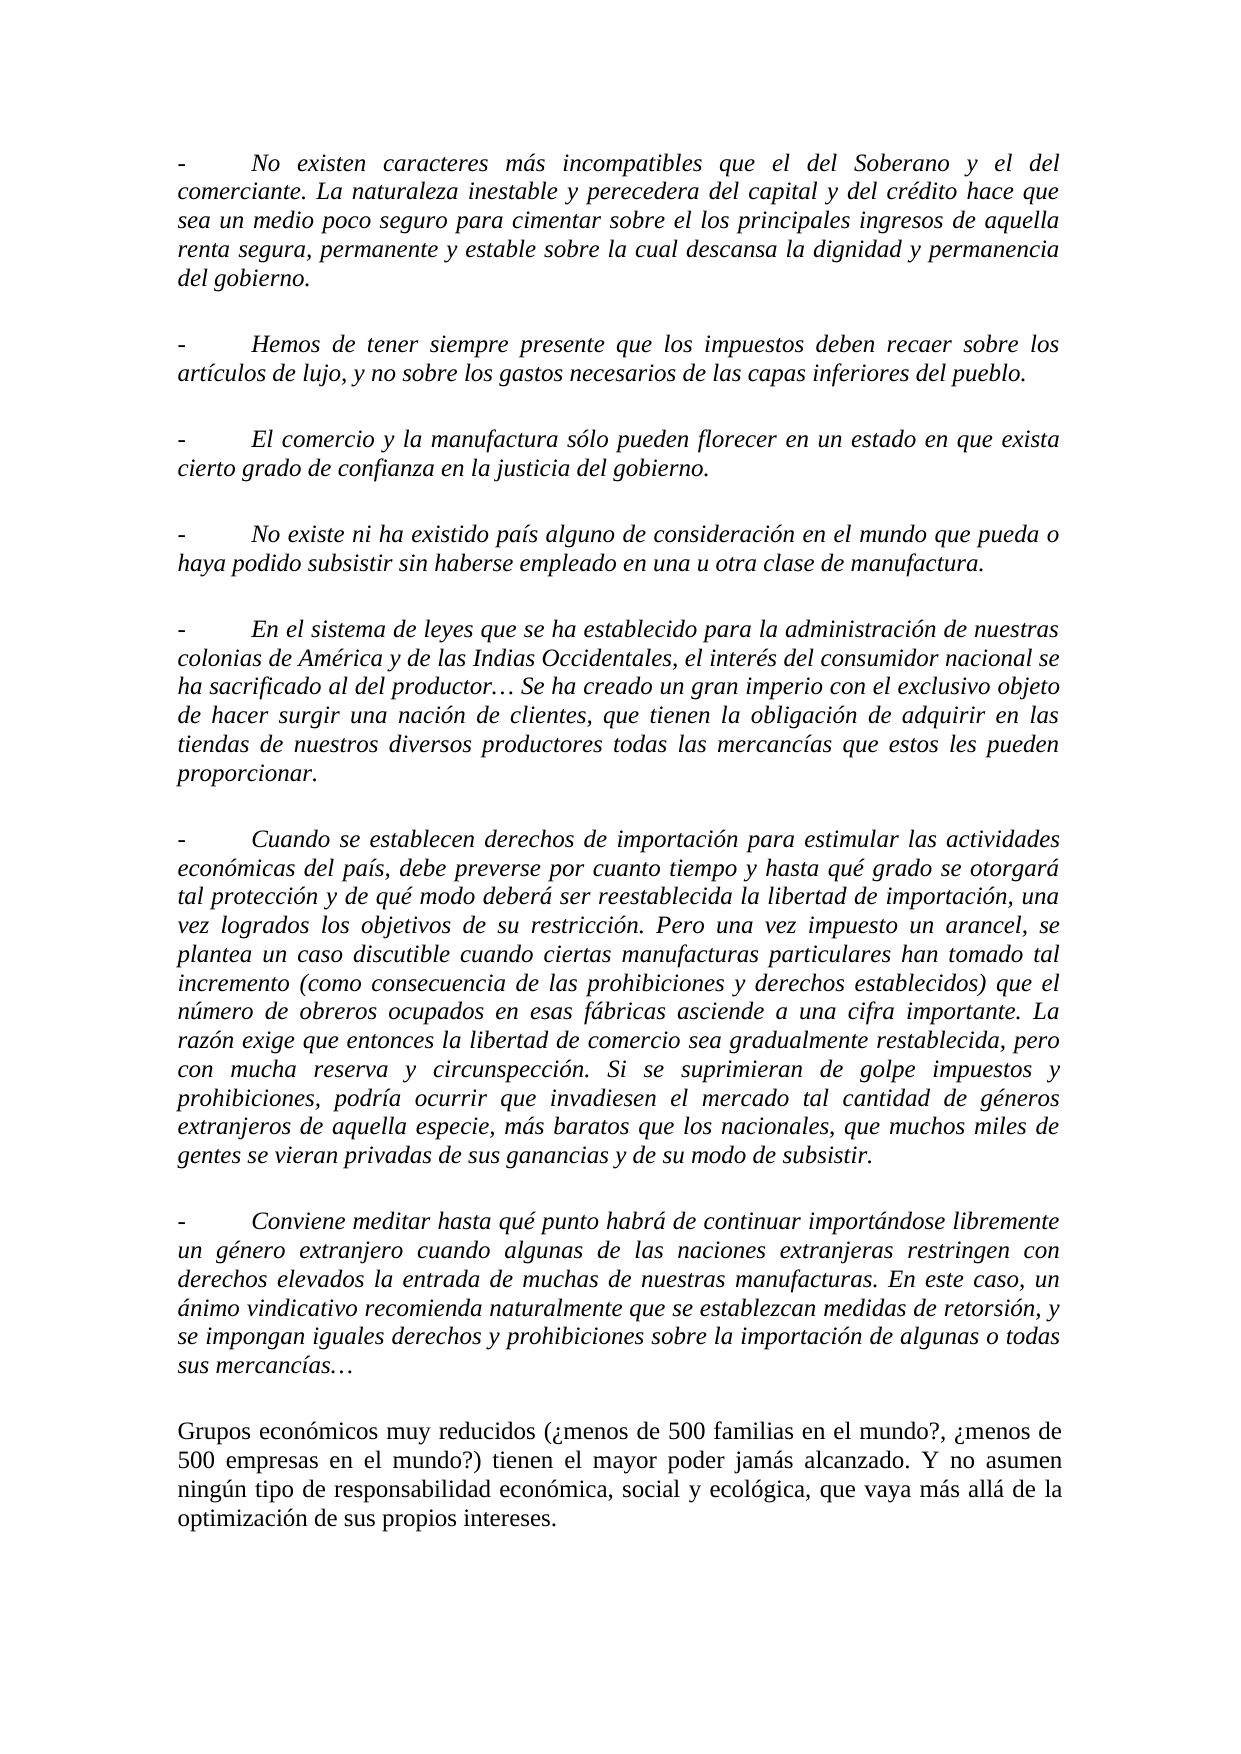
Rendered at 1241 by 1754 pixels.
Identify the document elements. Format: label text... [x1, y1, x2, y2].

text - Cuando se establecen derechos de importación para estimular las actividades económicas del país, debe preverse por cuanto tiempo y hasta qué grado se otorgará tal protección y de qué modo deberá ser reestablecida la libertad de importación, una vez logrados los objetivos de su restricción. Pero una vez impuesto un arancel, se plantea un caso discutible cuando ciertas manufacturas particulares han tomado tal incremento (como consecuencia de las prohibiciones y derechos establecidos) que el número de obreros ocupados en esas fábricas asciende a una cifra importante. La razón exige que entonces la libertad de comercio sea gradualmente restablecida, pero con mucha reserva y circunspección. Si se suprimieran de golpe impuestos y prohibiciones, podría ocurrir que invadiesen el mercado tal cantidad de géneros extranjeros de aquella especie, más baratos que los nacionales, que muchos miles de gentes se vieran privadas de sus ganancias y de su modo de subsistir. [177, 824, 1063, 1169]
text - En el sistema de leyes que se ha establecido para la administración de nuestras colonias de América y de las Indias Occidentales, el interés del consumidor nacional se ha sacrificado al del productor… Se ha creado un gran imperio con el exclusivo objeto de hacer surgir una nación de clientes, que tienen la obligación de adquirir en las tiendas de nuestros diversos productores todas las mercancías que estos les pueden proporcionar. [177, 614, 1063, 786]
text - No existen caracteres más incompatibles que el del Soberano y el del comerciante. La naturaleza inestable y perecedera del capital y del crédito hace que sea un medio poco seguro para cimentar sobre el los principales ingresos de aquella renta segura, permanente y estable sobre la cual descansa la dignidad y permanencia del gobierno. [177, 148, 1063, 291]
text - No existe ni ha existido país alguno de consideración en el mundo que pueda o haya podido subsistir sin haberse empleado en una u otra clase de manufactura. [177, 519, 1063, 576]
text - Conviene meditar hasta qué punto habrá de continuar importándose libremente un género extranjero cuando algunas de las naciones extranjeras restringen con derechos elevados la entrada de muchas de nuestras manufacturas. En este caso, un ánimo vindicativo recomienda naturalmente que se establezcan medidas de retorsión, y se impongan iguales derechos y prohibiciones sobre la importación de algunas o todas sus mercancías… [177, 1206, 1063, 1379]
text - Hemos de tener siempre presente que los impuestos deben recaer sobre los artículos de lujo, y no sobre los gastos necesarios de las capas inferiores del pueblo. [177, 329, 1063, 386]
text Grupos económicos muy reducidos (¿menos de 500 familias en el mundo?, ¿menos de 500 empresas en el mundo?) tienen el mayor poder jamás alcanzado. Y no asumen ningún tipo de responsabilidad económica, social y ecológica, que vaya más allá de la optimización de sus propios intereses. [177, 1416, 1063, 1531]
text - El comercio y la manufactura sólo pueden florecer en un estado en que exista cierto grado de confianza en la justicia del gobierno. [177, 424, 1063, 481]
